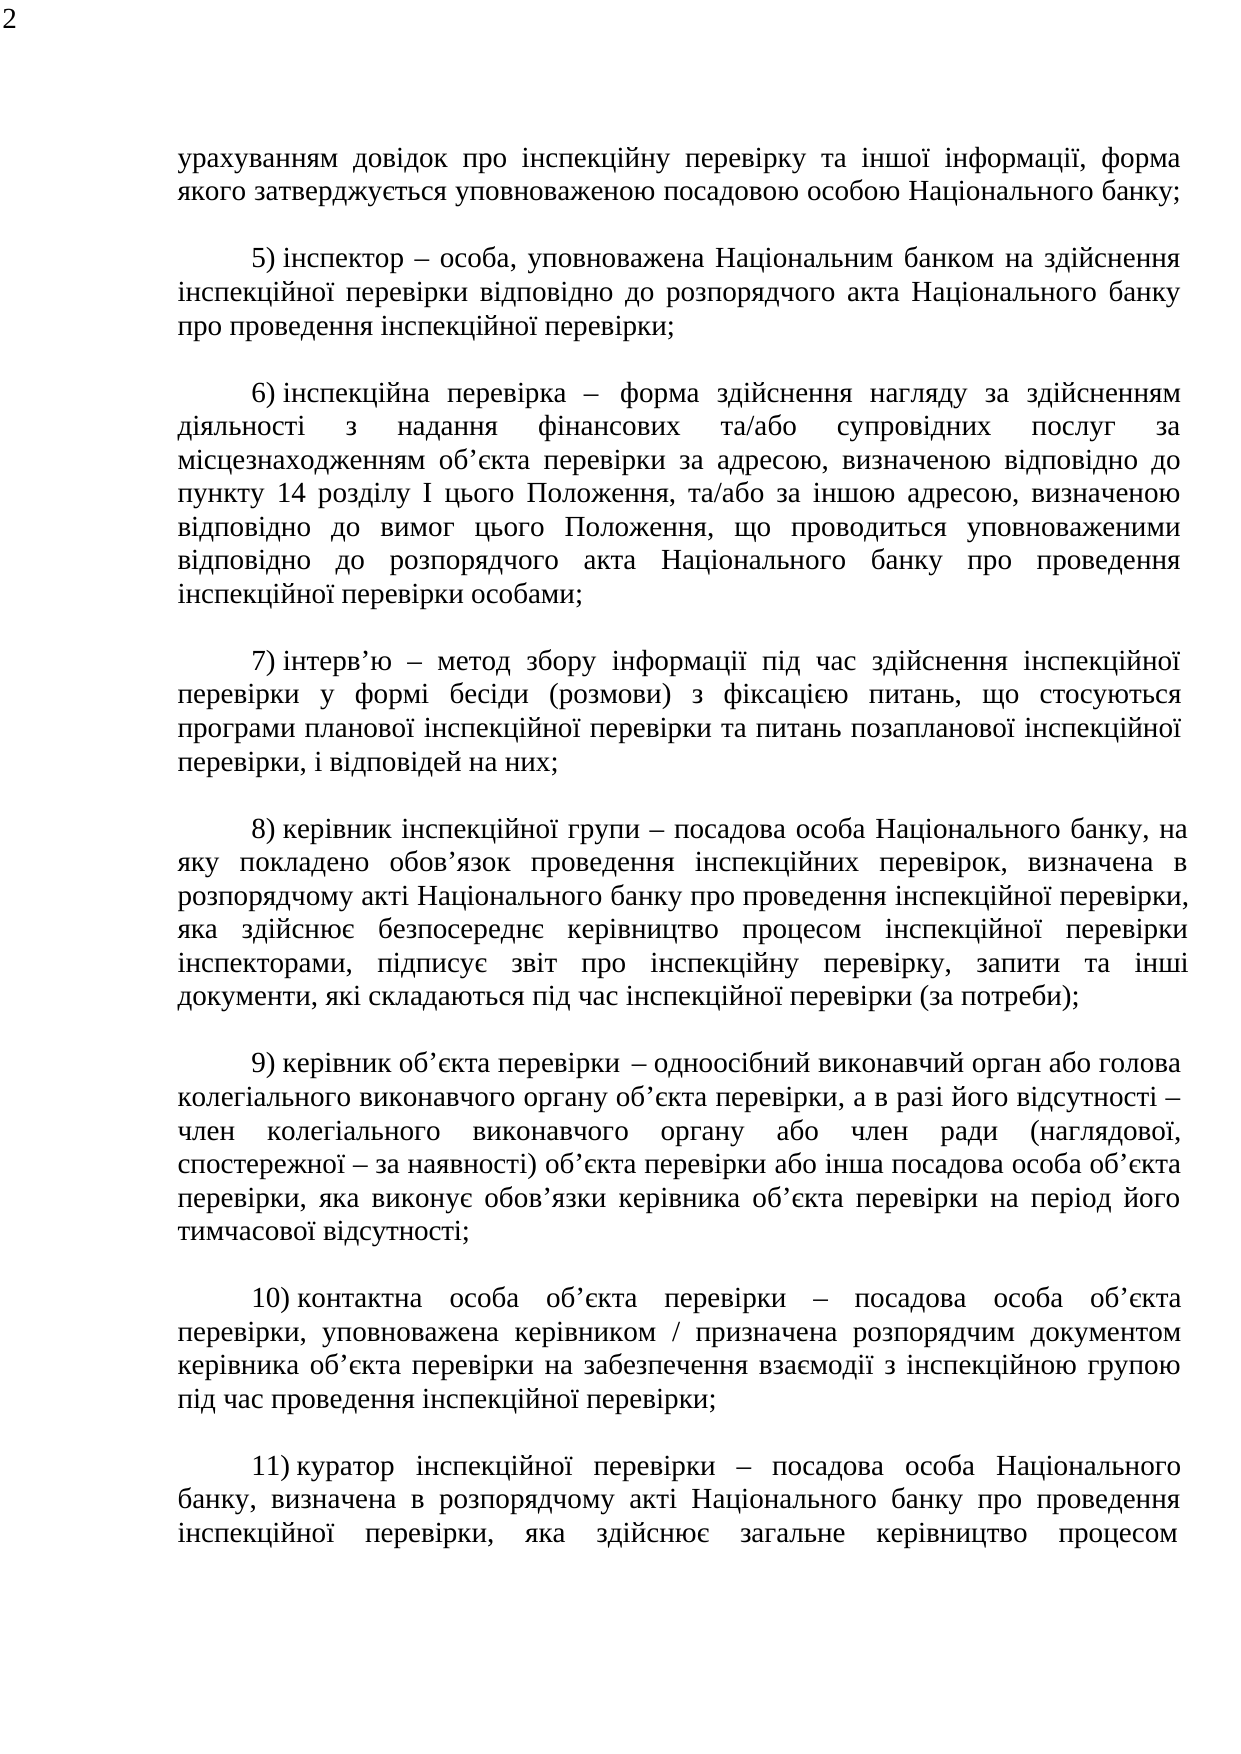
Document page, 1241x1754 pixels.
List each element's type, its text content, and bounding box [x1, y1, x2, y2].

list керівник об’єкта перевірки – одноосібний виконавчий орган або голова колегіального виконавчого органу об’єкта перевірки, а в разі його відсутності – член колегіального виконавчого органу або член ради (наглядової, спостережної – за наявності) об’єкта перевірки або інша посадова особа об’єкта перевірки, яка виконує обов’язки керівника об’єкта перевірки на період його тимчасової відсутності; [177, 1046, 1181, 1247]
list керівник інспекційної групи – посадова особа Національного банку, на яку покладено обов’язок проведення інспекційних перевірок, визначена в розпорядчому акті Національного банку про проведення інспекційної перевірки, яка здійснює безпосереднє керівництво процесом інспекційної перевірки інспекторами, підписує звіт про інспекційну перевірку, запити та інші документи, які складаються під час інспекційної перевірки (за потреби); [177, 811, 1189, 1012]
text урахуванням довідок про інспекційну перевірку та іншої інформації, форма якого затверджується уповноваженою посадовою особою Національного банку; [177, 140, 1181, 241]
list інтерв’ю – метод збору інформації під час здійснення інспекційної перевірки у формі бесіди (розмови) з фіксацією питань, що стосуються програми планової інспекційної перевірки та питань позапланової інспекційної перевірки, і відповідей на них; [177, 643, 1181, 777]
list інспектор – особа, уповноважена Національним банком на здійснення інспекційної перевірки відповідно до розпорядчого акта Національного банку про проведення інспекційної перевірки; [177, 241, 1181, 341]
list інспекційна перевірка – форма здійснення нагляду за здійсненням діяльності з надання фінансових та/або супровідних послуг за місцезнаходженням об’єкта перевірки за адресою, визначеною відповідно до пункту 14 розділу I цього Положення, та/або за іншою адресою, визначеною відповідно до вимог цього Положення, що проводиться уповноваженими відповідно до розпорядчого акта Національного банку про проведення інспекційної перевірки особами; [177, 375, 1181, 609]
list контактна особа об’єкта перевірки – посадова особа об’єкта перевірки, уповноважена керівником / призначена розпорядчим документом керівника об’єкта перевірки на забезпечення взаємодії з інспекційною групою під час проведення інспекційної перевірки; [177, 1280, 1181, 1414]
list куратор інспекційної перевірки – посадова особа Національного банку, визначена в розпорядчому акті Національного банку про проведення інспекційної перевірки, яка здійснює загальне керівництво процесом [177, 1448, 1181, 1549]
